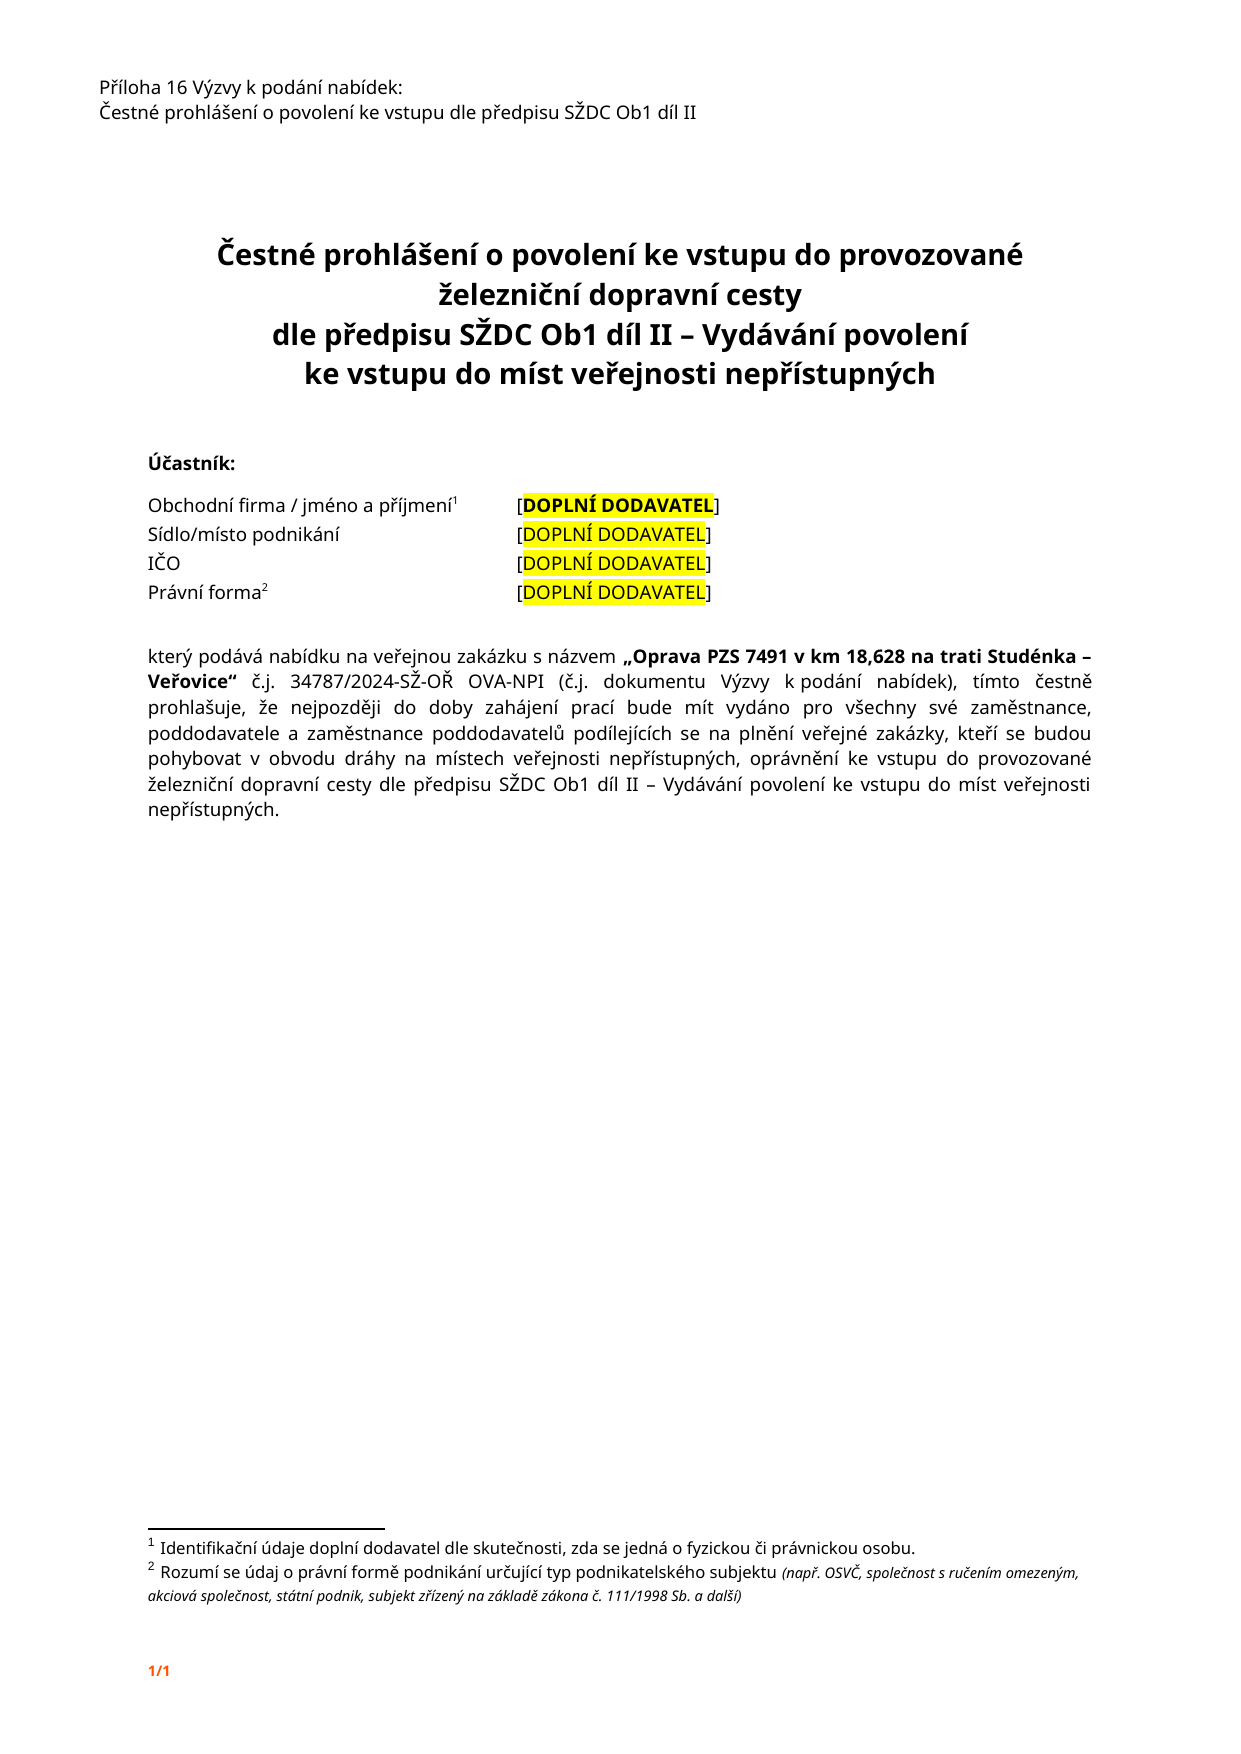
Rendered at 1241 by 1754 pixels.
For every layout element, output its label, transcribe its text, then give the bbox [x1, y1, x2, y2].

title ke vstupu do míst veřejnosti nepřístupných [148, 354, 1093, 393]
title Čestné prohlášení o povolení ke vstupu do provozované železniční dopravní cesty [148, 234, 1093, 314]
text IČO [148, 547, 1093, 576]
text Účastník: [148, 446, 1093, 477]
text Právní forma [148, 576, 1093, 605]
text Obchodní firma / jméno a příjmení [148, 489, 1093, 518]
title dle předpisu SŽDC Ob1 díl II – Vydávání povolení [148, 314, 1093, 354]
text který podává nabídku na veřejnou zakázku s názvem „Oprava PZS 7491 v km 18,628 na trati Studénka – Veřovice“ č.j. 34787/2024-SŽ-OŘ OVA-NPI (č.j. dokumentu Výzvy k podání nabídek), tímto čestně prohlašuje, že nejpozději do doby zahájení prací bude mít vydáno pro všechny své zaměstnance, poddodavatele a zaměstnance poddodavatelů podílejících se na plnění veřejné zakázky, kteří se budou pohybovat v obvodu dráhy na místech veřejnosti nepřístupných, oprávnění ke vstupu do provozované železniční dopravní cesty dle předpisu SŽDC Ob1 díl II – Vydávání povolení ke vstupu do míst veřejnosti nepřístupných. [148, 643, 1093, 822]
text Sídlo/místo podnikání [DOPLNÍ DODAVATEL] [148, 518, 1093, 547]
